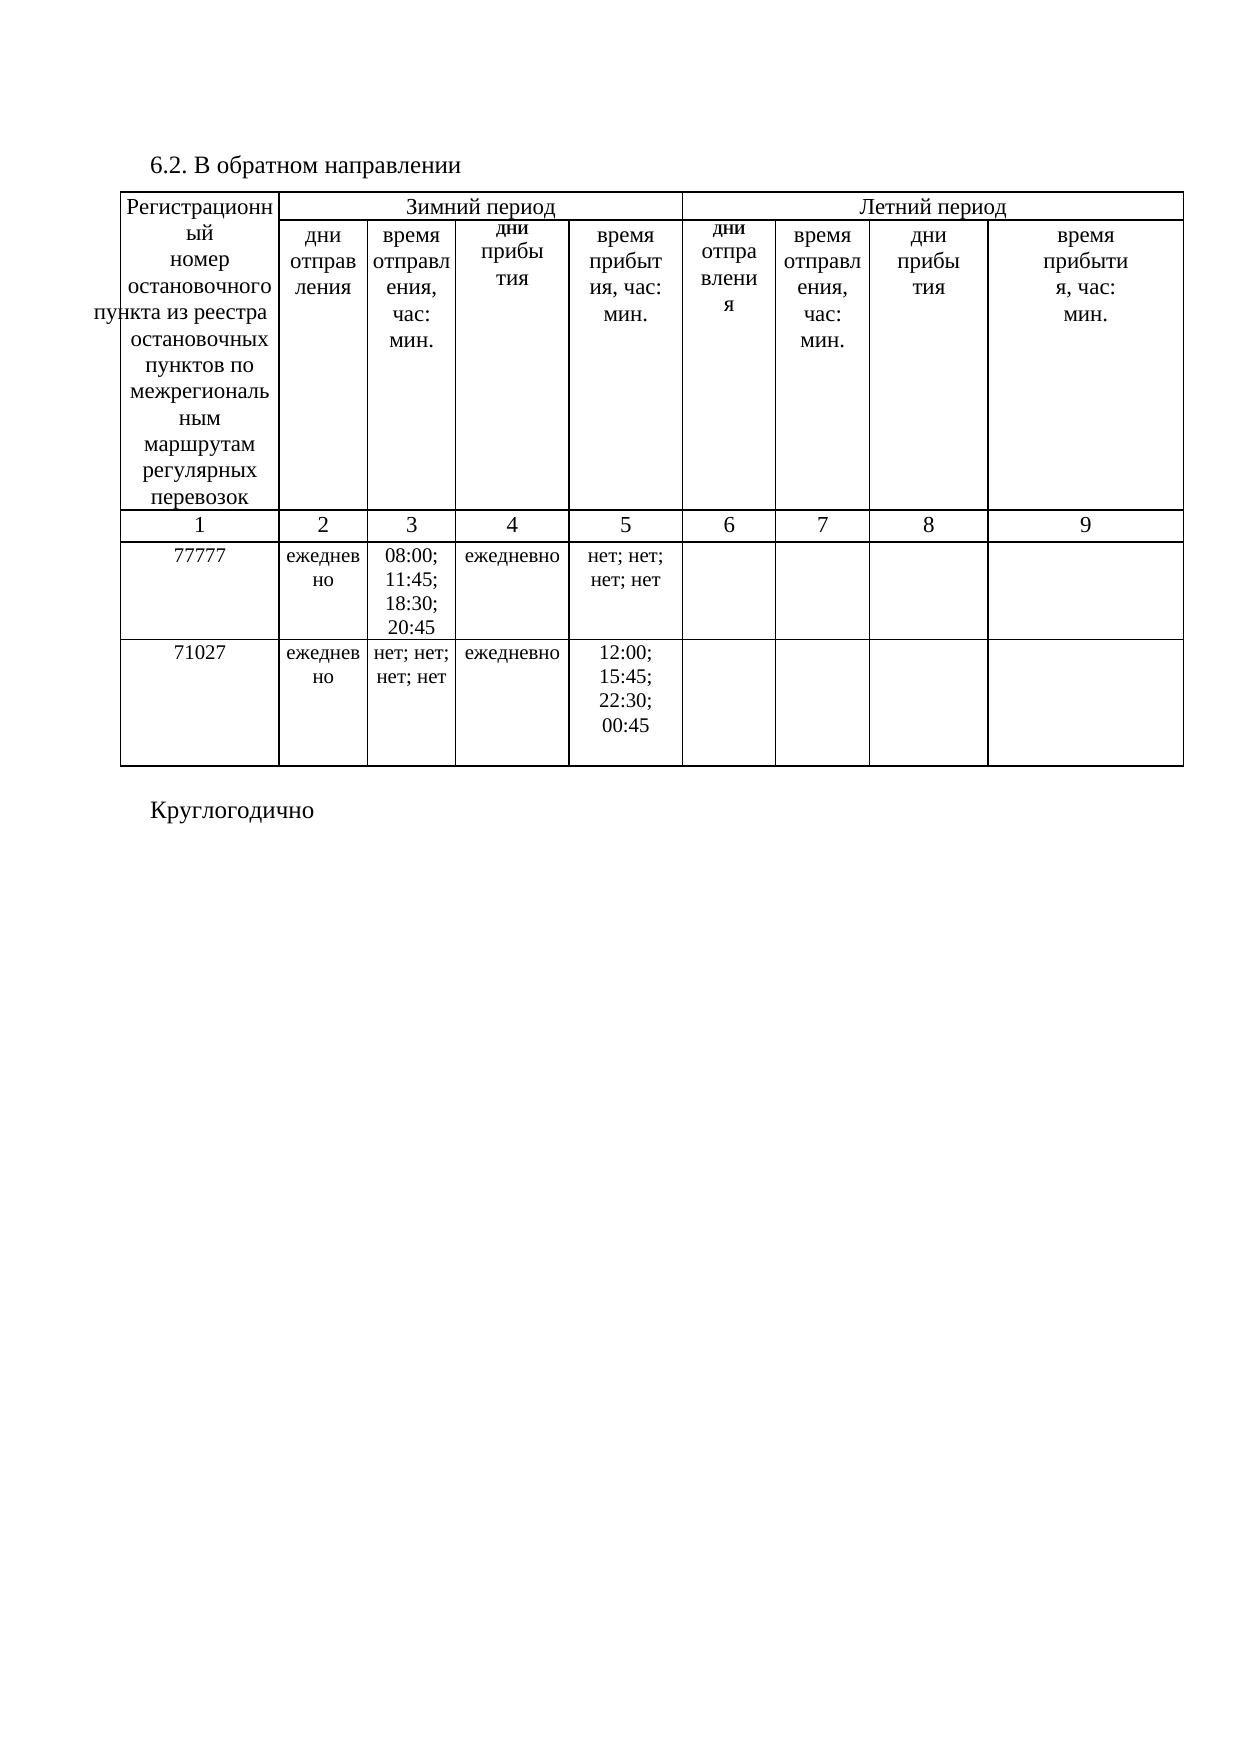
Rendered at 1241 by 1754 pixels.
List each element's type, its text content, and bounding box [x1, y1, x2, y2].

table_cell дни отправ ления [280, 221, 367, 509]
table_cell [683, 640, 775, 765]
table_cell [989, 543, 1183, 639]
table_cell [683, 543, 775, 639]
table_cell ежедневно [456, 640, 568, 765]
table_cell ДНИ прибы тия [456, 221, 568, 509]
table_cell 8 [870, 511, 987, 541]
text Круглогодично [150, 796, 1090, 824]
table_cell [776, 640, 869, 765]
table_cell [870, 640, 987, 765]
table_cell нет; нет; нет; нет [570, 543, 682, 639]
table_cell 08:00; 11:45; 18:30; 20:45 [368, 543, 455, 639]
table_cell 1 [121, 511, 278, 541]
table_cell 2 [280, 511, 367, 541]
table_cell 6 [683, 511, 775, 541]
table_cell время отправл ения, час: мин. [776, 221, 869, 509]
table_cell 77777 [121, 543, 278, 639]
table_cell ежедневно [280, 543, 367, 639]
table_header Регистрационный номер остановочного пункта из реестра остановочных пунктов по межрегиональным маршрутам регулярных перевозок [121, 193, 278, 509]
table_header Летний период [683, 193, 1183, 219]
table_cell 5 [570, 511, 682, 541]
table_cell 12:00; 15:45; 22:30; 00:45 [570, 640, 682, 765]
table_cell ДНИ отпра влени я [683, 221, 775, 509]
table_header Зимний период [280, 193, 682, 219]
table_cell [870, 543, 987, 639]
table_cell ежедневно [280, 640, 367, 765]
table_cell время прибыт ия, час: мин. [570, 221, 682, 509]
table_cell 3 [368, 511, 455, 541]
table_cell ежедневно [456, 543, 568, 639]
table_cell [989, 640, 1183, 765]
table_cell время отправл ения, час: мин. [368, 221, 455, 509]
table_cell время прибыти я, час: мин. [989, 221, 1183, 509]
table_cell 71027 [121, 640, 278, 765]
table_cell [776, 543, 869, 639]
table_cell 4 [456, 511, 568, 541]
table_cell 7 [776, 511, 869, 541]
text 6.2. В обратном направлении [150, 150, 1090, 179]
table_cell дни прибы тия [870, 221, 987, 509]
table_cell нет; нет; нет; нет [368, 640, 455, 765]
table_cell 9 [989, 511, 1183, 541]
